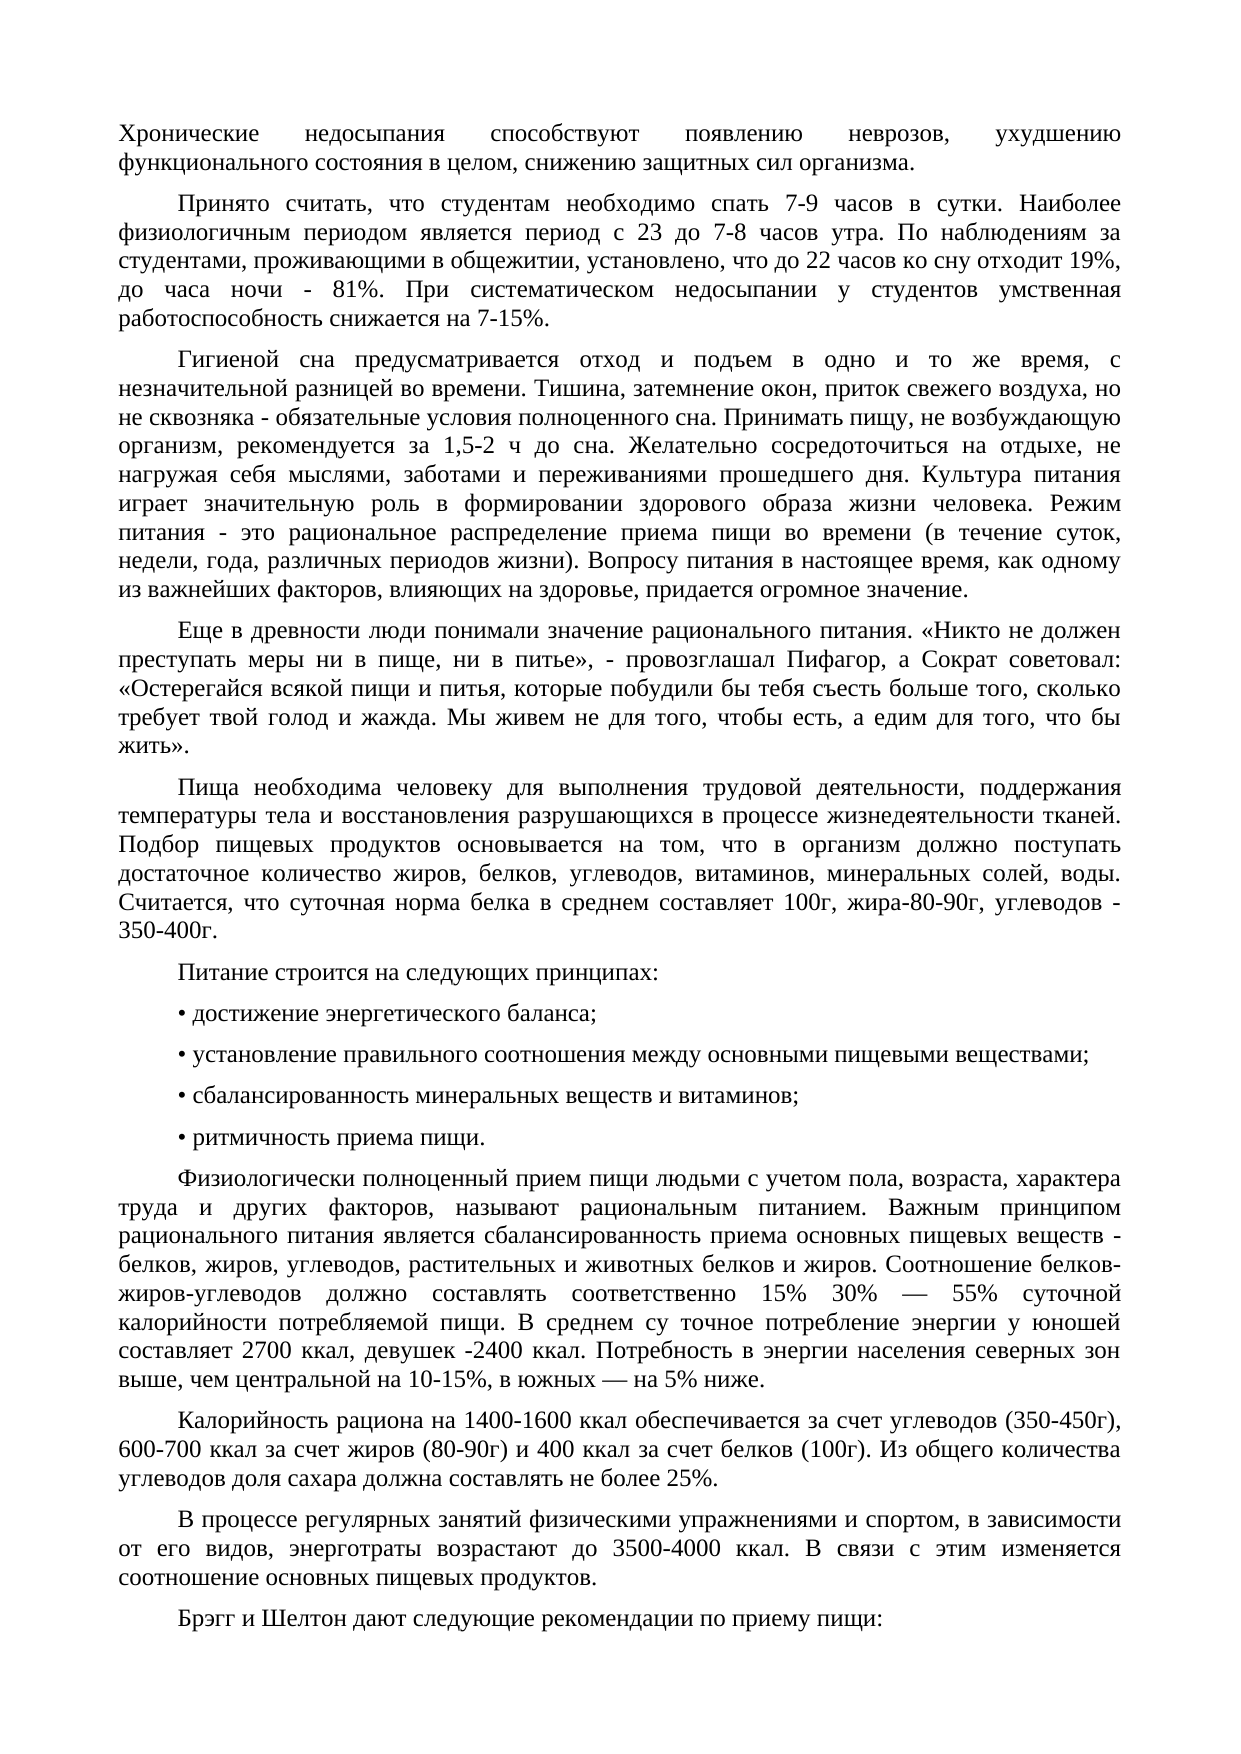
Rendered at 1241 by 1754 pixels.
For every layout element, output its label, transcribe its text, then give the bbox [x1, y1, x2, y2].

text Гигиеной сна предусматривается отход и подъем в одно и то же время, с незначительной разницей во времени. Тишина, затемнение окон, приток свежего воздуха, но не сквозняка - обязательные условия полноценного сна. Принимать пищу, не возбуждающую организм, рекомендуется за 1,5-2 ч до сна. Желательно сосредоточиться на отдыхе, не нагружая себя мыслями, заботами и переживаниями прошедшего дня. Культура питания играет значительную роль в формировании здорового образа жизни человека. Режим питания - это рациональное распределение приема пищи во времени (в течение суток, недели, года, различных периодов жизни). Вопросу питания в настоящее время, как одному из важнейших факторов, влияющих на здоровье, придается огромное значение. [118, 344, 1122, 603]
text Еще в древности люди понимали значение рационального питания. «Никто не должен преступать меры ни в пище, ни в питье», - провозглашал Пифагор, а Сократ советовал: «Остерегайся всякой пищи и питья, которые побудили бы тебя съесть больше того, сколько требует твой голод и жажда. Мы живем не для того, чтобы есть, а едим для того, что бы жить». [118, 616, 1122, 759]
text Пища необходима человеку для выполнения трудовой деятельности, поддержания температуры тела и восстановления разрушающихся в процессе жизнедеятельности тканей. Подбор пищевых продуктов основывается на том, что в организм должно поступать достаточное количество жиров, белков, углеводов, витаминов, минеральных солей, воды. Считается, что суточная норма белка в среднем составляет 100г, жира-80-90г, углеводов - 350-400г. [118, 772, 1122, 944]
text • сбалансированность минеральных веществ и витаминов; [118, 1081, 1122, 1109]
text Физиологически полноценный прием пищи людьми с учетом пола, возраста, характера труда и других факторов, называют рациональным питанием. Важным принципом рационального питания является сбалансированность приема основных пищевых веществ - белков, жиров, углеводов, растительных и животных белков и жиров. Соотношение белков-жиров-углеводов должно составлять соответственно 15% 30% — 55% суточной калорийности потребляемой пищи. В среднем су точное потребление энергии у юношей составляет 2700 ккал, девушек -2400 ккал. Потребность в энергии населения северных зон выше, чем центральной на 10-15%, в южных — на 5% ниже. [118, 1163, 1122, 1393]
text Питание строится на следующих принципах: [118, 957, 1122, 986]
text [118, 118, 1122, 176]
text Принято считать, что студентам необходимо спать 7-9 часов в сутки. Наиболее физиологичным периодом является период с 23 до 7-8 часов утра. По наблюдениям за студентами, проживающими в общежитии, установлено, что до 22 часов ко сну отходит 19%, до часа ночи - 81%. При систематическом недосыпании у студентов умственная работоспособность снижается на 7-15%. [118, 188, 1122, 332]
text В процессе регулярных занятий физическими упражнениями и спортом, в зависимости от его видов, энерготраты возрастают до 3500-4000 ккал. В связи с этим изменяется соотношение основных пищевых продуктов. [118, 1504, 1122, 1591]
text Калорийность рациона на 1400-1600 ккал обеспечивается за счет углеводов (350-450г), 600-700 ккал за счет жиров (80-90г) и 400 ккал за счет белков (100г). Из общего количества углеводов доля сахара должна составлять не более 25%. [118, 1406, 1122, 1492]
text • достижение энергетического баланса; [118, 998, 1122, 1027]
text • установление правильного соотношения между основными пищевыми веществами; [118, 1039, 1122, 1068]
text Брэгг и Шелтон дают следующие рекомендации по приему пищи: [118, 1603, 1122, 1632]
text • ритмичность приема пищи. [118, 1122, 1122, 1151]
